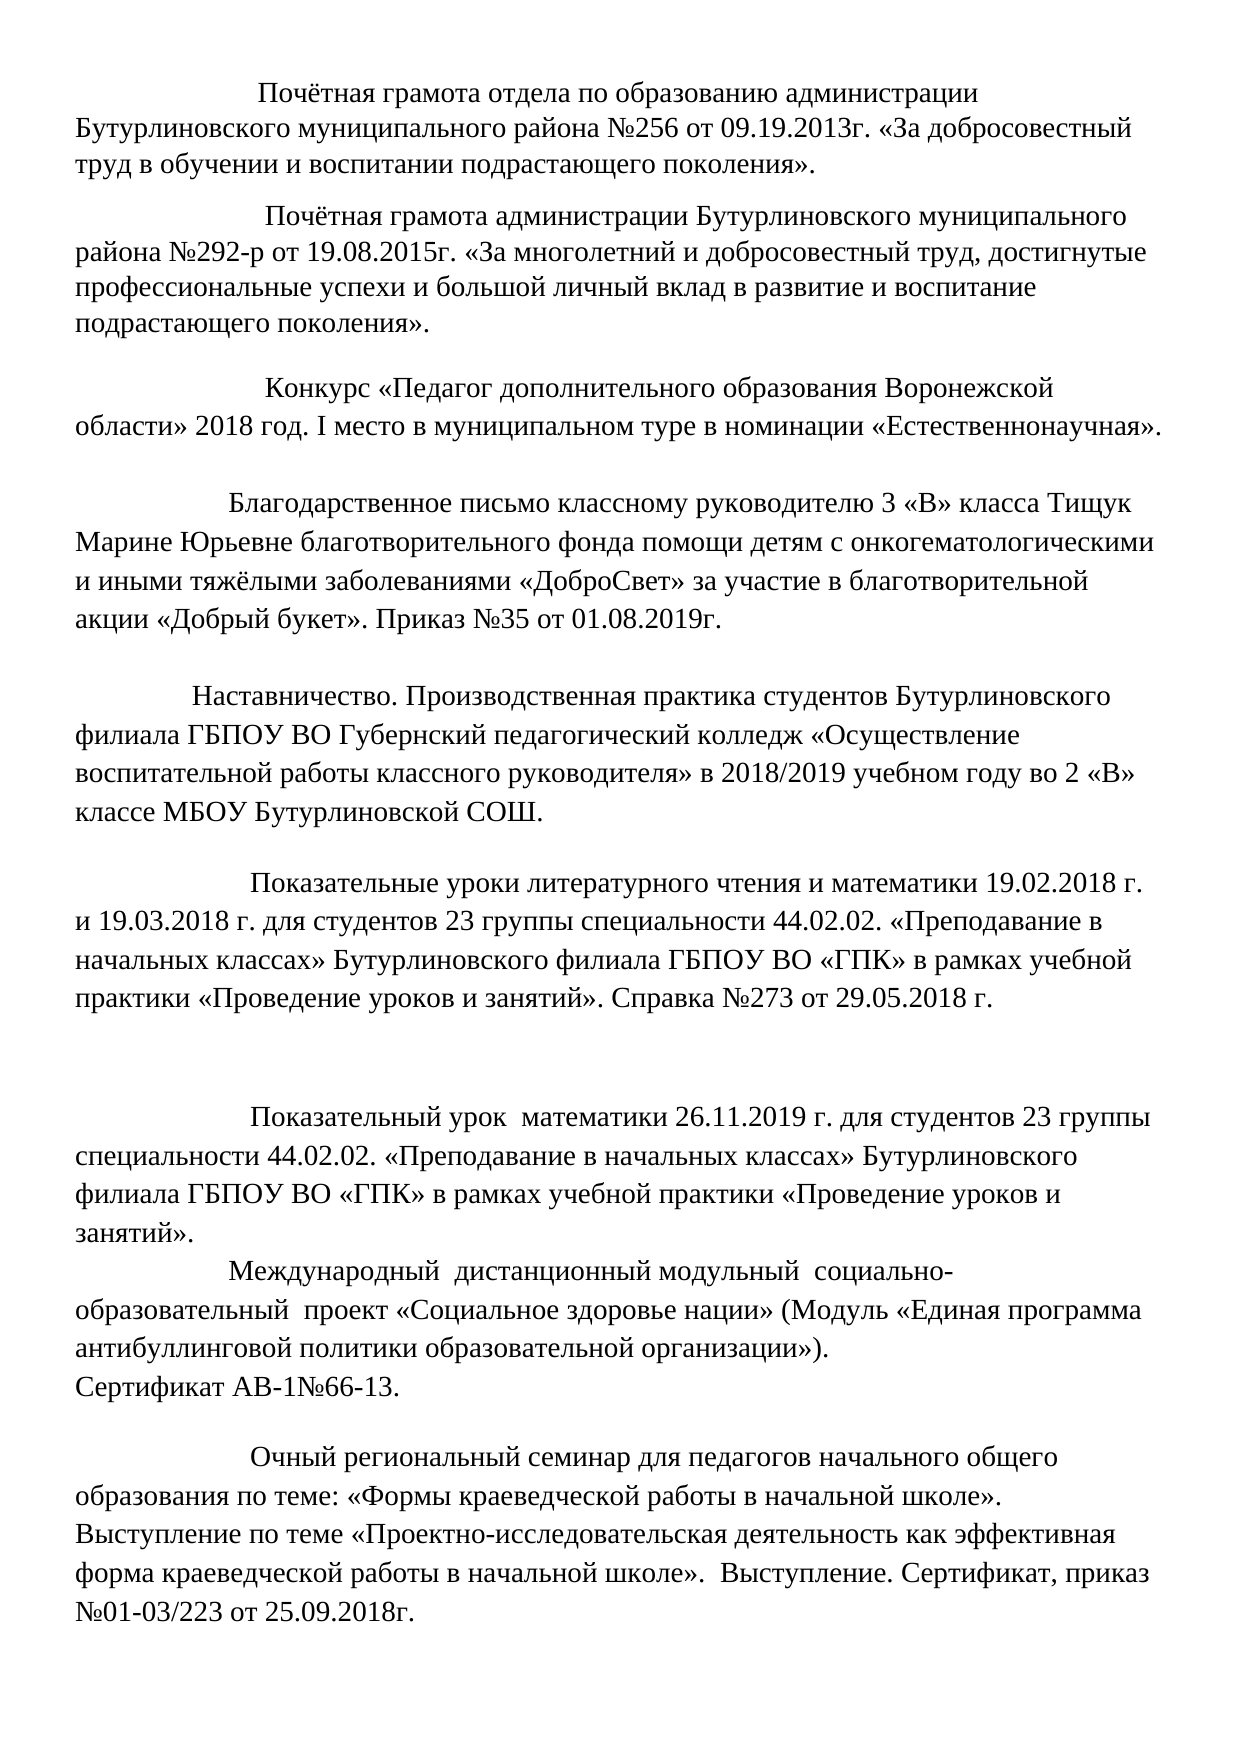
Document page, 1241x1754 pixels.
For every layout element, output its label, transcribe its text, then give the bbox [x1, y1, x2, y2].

text Сертификат АВ-1№66-13. [75, 1369, 1165, 1402]
text Благодарственное письмо классному руководителю 3 «В» класса Тищук Марине Юрьевне благотворительного фонда помощи детям с онкогематологическими и иными тяжёлыми заболеваниями «ДоброСвет» за участие в благотворительной акции «Добрый букет». Приказ №35 от 01.08.2019г. [75, 486, 1165, 635]
text Международный дистанционный модульный социально-образовательный проект «Социальное здоровье нации» (Модуль «Единая программа антибуллинговой политики образовательной организации»). [75, 1253, 1165, 1364]
text Почётная грамота администрации Бутурлиновского муниципального района №292-р от 19.08.2015г. «За многолетний и добросовестный труд, достигнутые профессиональные успехи и большой личный вклад в развитие и воспитание подрастающего поколения». [75, 198, 1165, 338]
text Показательный урок математики 26.11.2019 г. для студентов 23 группы специальности 44.02.02. «Преподавание в начальных классах» Бутурлиновского филиала ГБПОУ ВО «ГПК» в рамках учебной практики «Проведение уроков и занятий». [75, 1099, 1165, 1248]
text Наставничество. Производственная практика студентов Бутурлиновского филиала ГБПОУ ВО Губернский педагогический колледж «Осуществление воспитательной работы классного руководителя» в 2018/2019 учебном году во 2 «В» классе МБОУ Бутурлиновской СОШ. [75, 678, 1165, 827]
text Очный региональный семинар для педагогов начального общего образования по теме: «Формы краеведческой работы в начальной школе». Выступление по теме «Проектно-исследовательская деятельность как эффективная форма краеведческой работы в начальной школе». Выступление. Сертификат, приказ №01-03/223 от 25.09.2018г. [75, 1439, 1165, 1627]
text Показательные уроки литературного чтения и математики 19.02.2018 г. и 19.03.2018 г. для студентов 23 группы специальности 44.02.02. «Преподавание в начальных классах» Бутурлиновского филиала ГБПОУ ВО «ГПК» в рамках учебной практики «Проведение уроков и занятий». Справка №273 от 29.05.2018 г. [75, 865, 1165, 1014]
text Конкурс «Педагог дополнительного образования Воронежской области» 2018 год. I место в муниципальном туре в номинации «Естественнонаучная». [75, 370, 1165, 442]
list Почётная грамота отдела по образованию администрации Бутурлиновского муниципального района №256 от 09.19.2013г. «За добросовестный труд в обучении и воспитании подрастающего поколения». [75, 75, 1165, 179]
